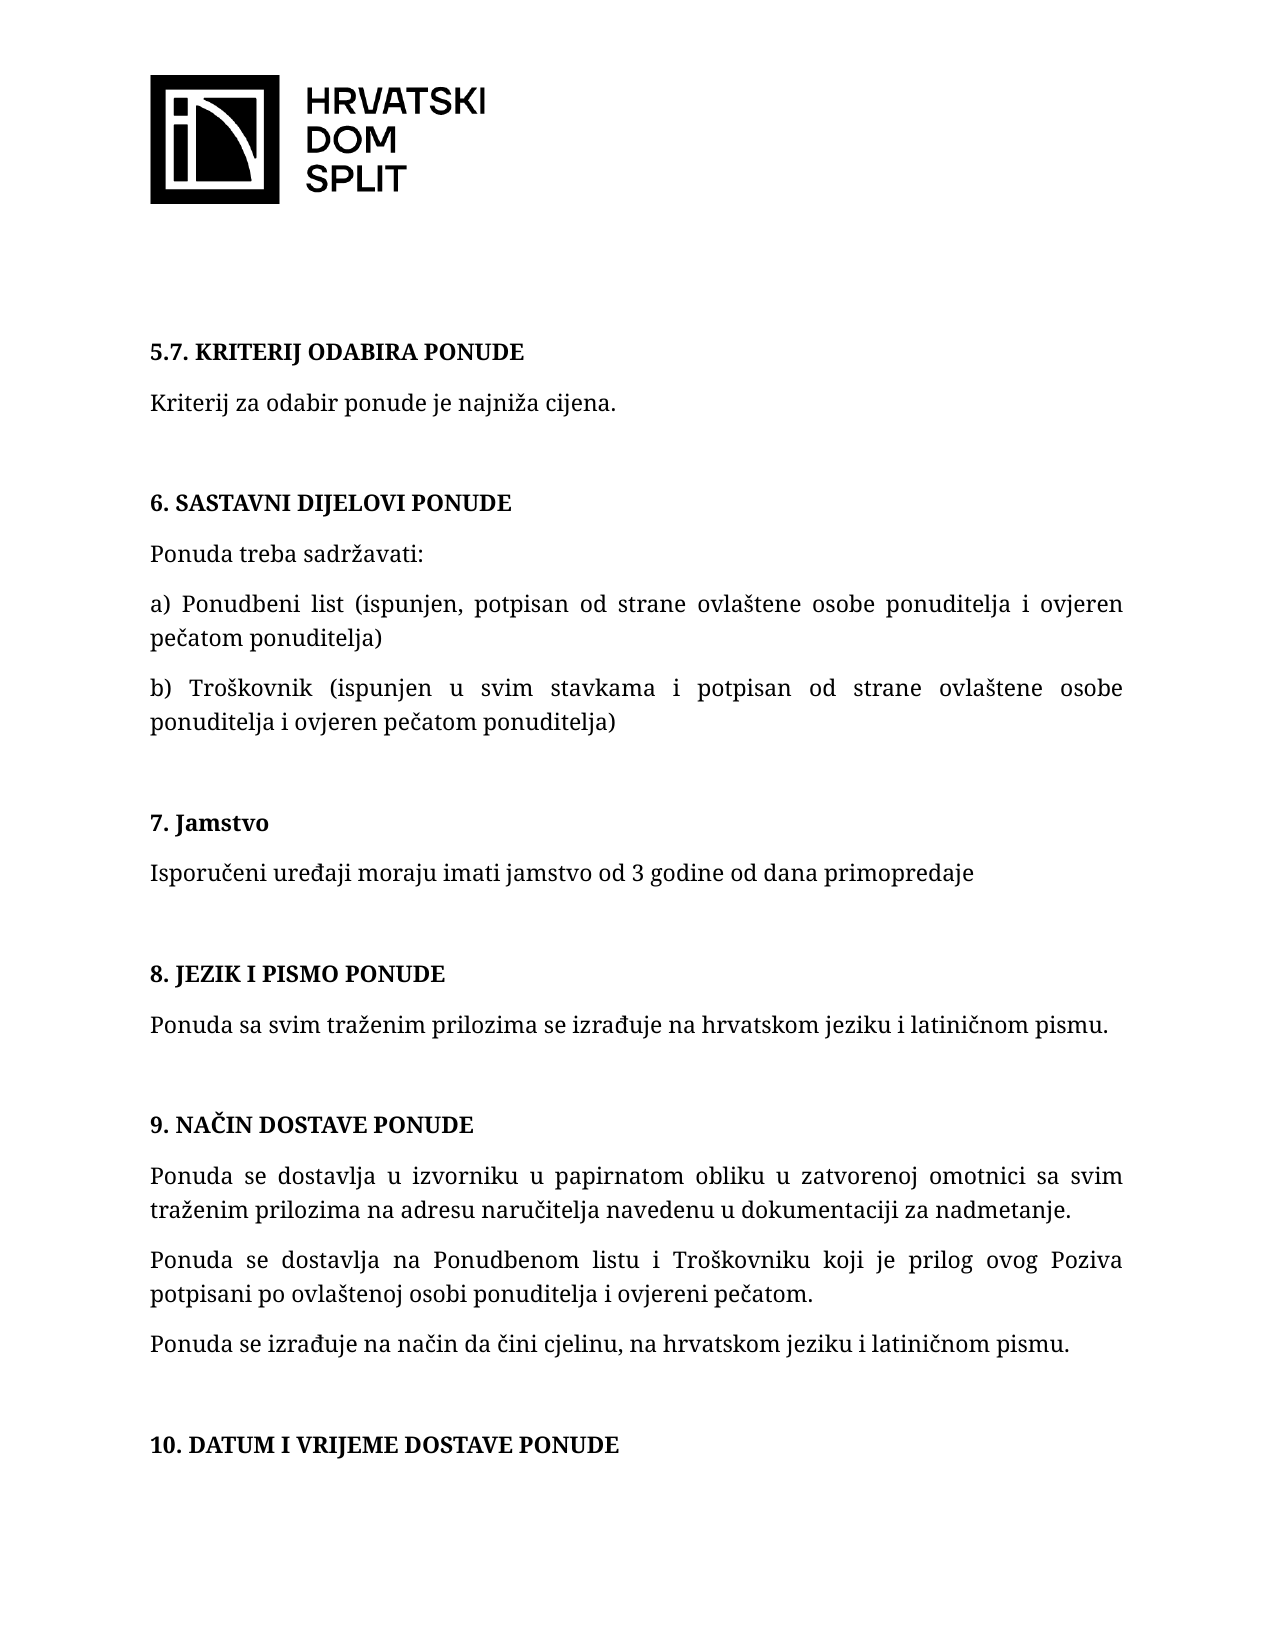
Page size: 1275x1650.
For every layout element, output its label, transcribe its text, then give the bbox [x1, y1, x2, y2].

text Isporučeni uređaji moraju imati jamstvo od 3 godine od dana primopredaje [150, 857, 1125, 889]
text 9. NAČIN DOSTAVE PONUDE [150, 1109, 1125, 1141]
text Ponuda se dostavlja na Ponudbenom listu i Troškovniku koji je prilog ovog Poziva potpisani po ovlaštenoj osobi ponuditelja i ovjereni pečatom. [150, 1244, 1125, 1309]
picture [150, 75, 485, 204]
text Ponuda se dostavlja u izvorniku u papirnatom obliku u zatvorenoj omotnici sa svim traženim prilozima na adresu naručitelja navedenu u dokumentaciji za nadmetanje. [150, 1160, 1125, 1225]
text a) Ponudbeni list (ispunjen, potpisan od strane ovlaštene osobe ponuditelja i ovjeren pečatom ponuditelja) [150, 588, 1125, 653]
text 7. Jamstvo [150, 807, 1125, 838]
text Ponuda se izrađuje na način da čini cjelinu, na hrvatskom jeziku i latiničnom pismu. [150, 1328, 1125, 1359]
text b) Troškovnik (ispunjen u svim stavkama i potpisan od strane ovlaštene osobe ponuditelja i ovjeren pečatom ponuditelja) [150, 672, 1125, 737]
text 10. DATUM I VRIJEME DOSTAVE PONUDE [150, 1429, 1125, 1460]
text Ponuda treba sadržavati: [150, 538, 1125, 569]
text 6. SASTAVNI DIJELOVI PONUDE [150, 487, 1125, 519]
text 8. JEZIK I PISMO PONUDE [150, 958, 1125, 989]
text Ponuda sa svim traženim prilozima se izrađuje na hrvatskom jeziku i latiničnom pismu. [150, 1009, 1125, 1040]
text Kriterij za odabir ponude je najniža cijena. [150, 387, 1125, 418]
text 5.7. KRITERIJ ODABIRA PONUDE [150, 336, 1125, 367]
